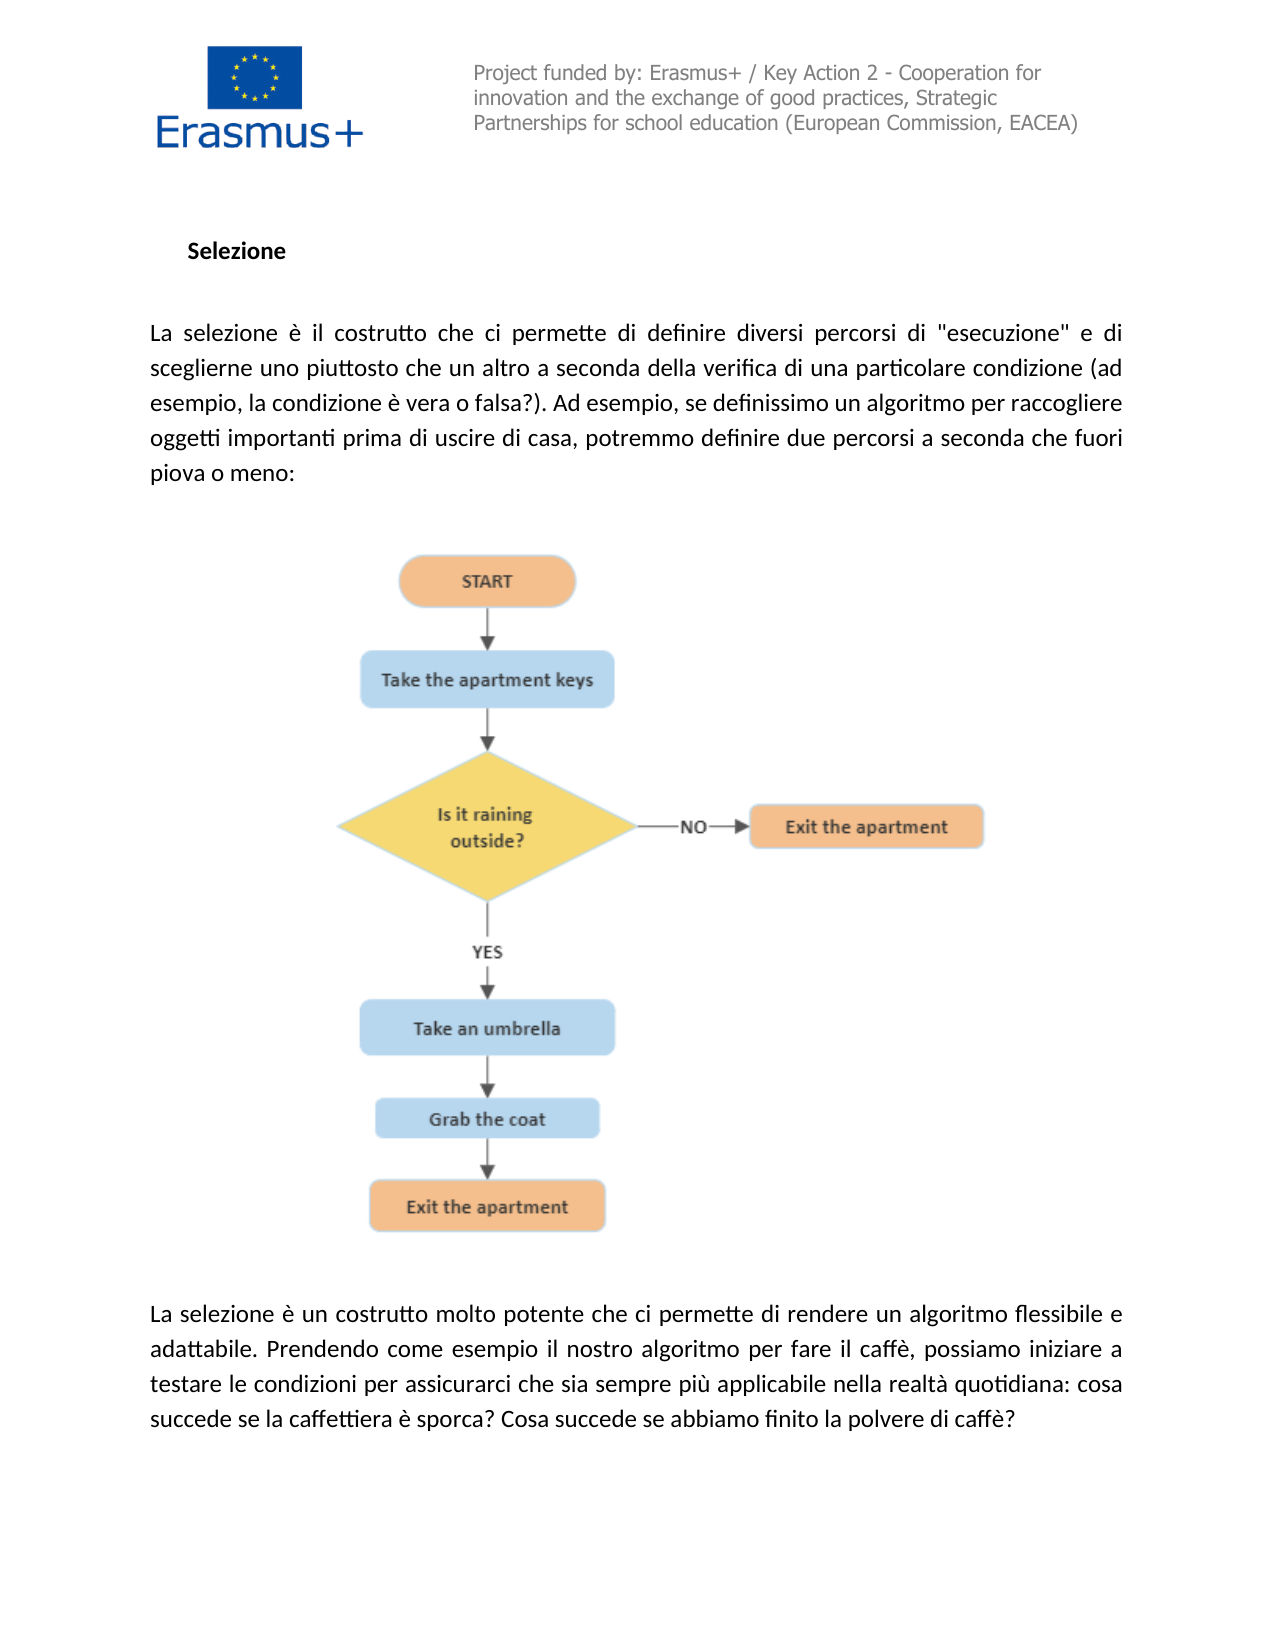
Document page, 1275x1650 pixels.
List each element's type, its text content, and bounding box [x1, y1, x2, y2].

text Selezione [187, 235, 1125, 266]
picture [274, 527, 1001, 1259]
text La selezione è il costrutto che ci permette di definire diversi percorsi di "esecuzione" e di sceglierne uno piuttosto che un altro a seconda della verifica di una particolare condizione (ad esempio, la condizione è vera o falsa?). Ad esempio, se definissimo un algoritmo per raccogliere oggetti importanti prima di uscire di casa, potremmo definire due percorsi a seconda che fuori piova o meno: [150, 317, 1125, 488]
picture [150, 28, 366, 150]
text La selezione è un costrutto molto potente che ci permette di rendere un algoritmo flessibile e adattabile. Prendendo come esempio il nostro algoritmo per fare il caffè, possiamo iniziare a testare le condizioni per assicurarci che sia sempre più applicabile nella realtà quotidiana: cosa succede se la caffettiera è sporca? Cosa succede se abbiamo finito la polvere di caffè? [150, 1298, 1125, 1433]
